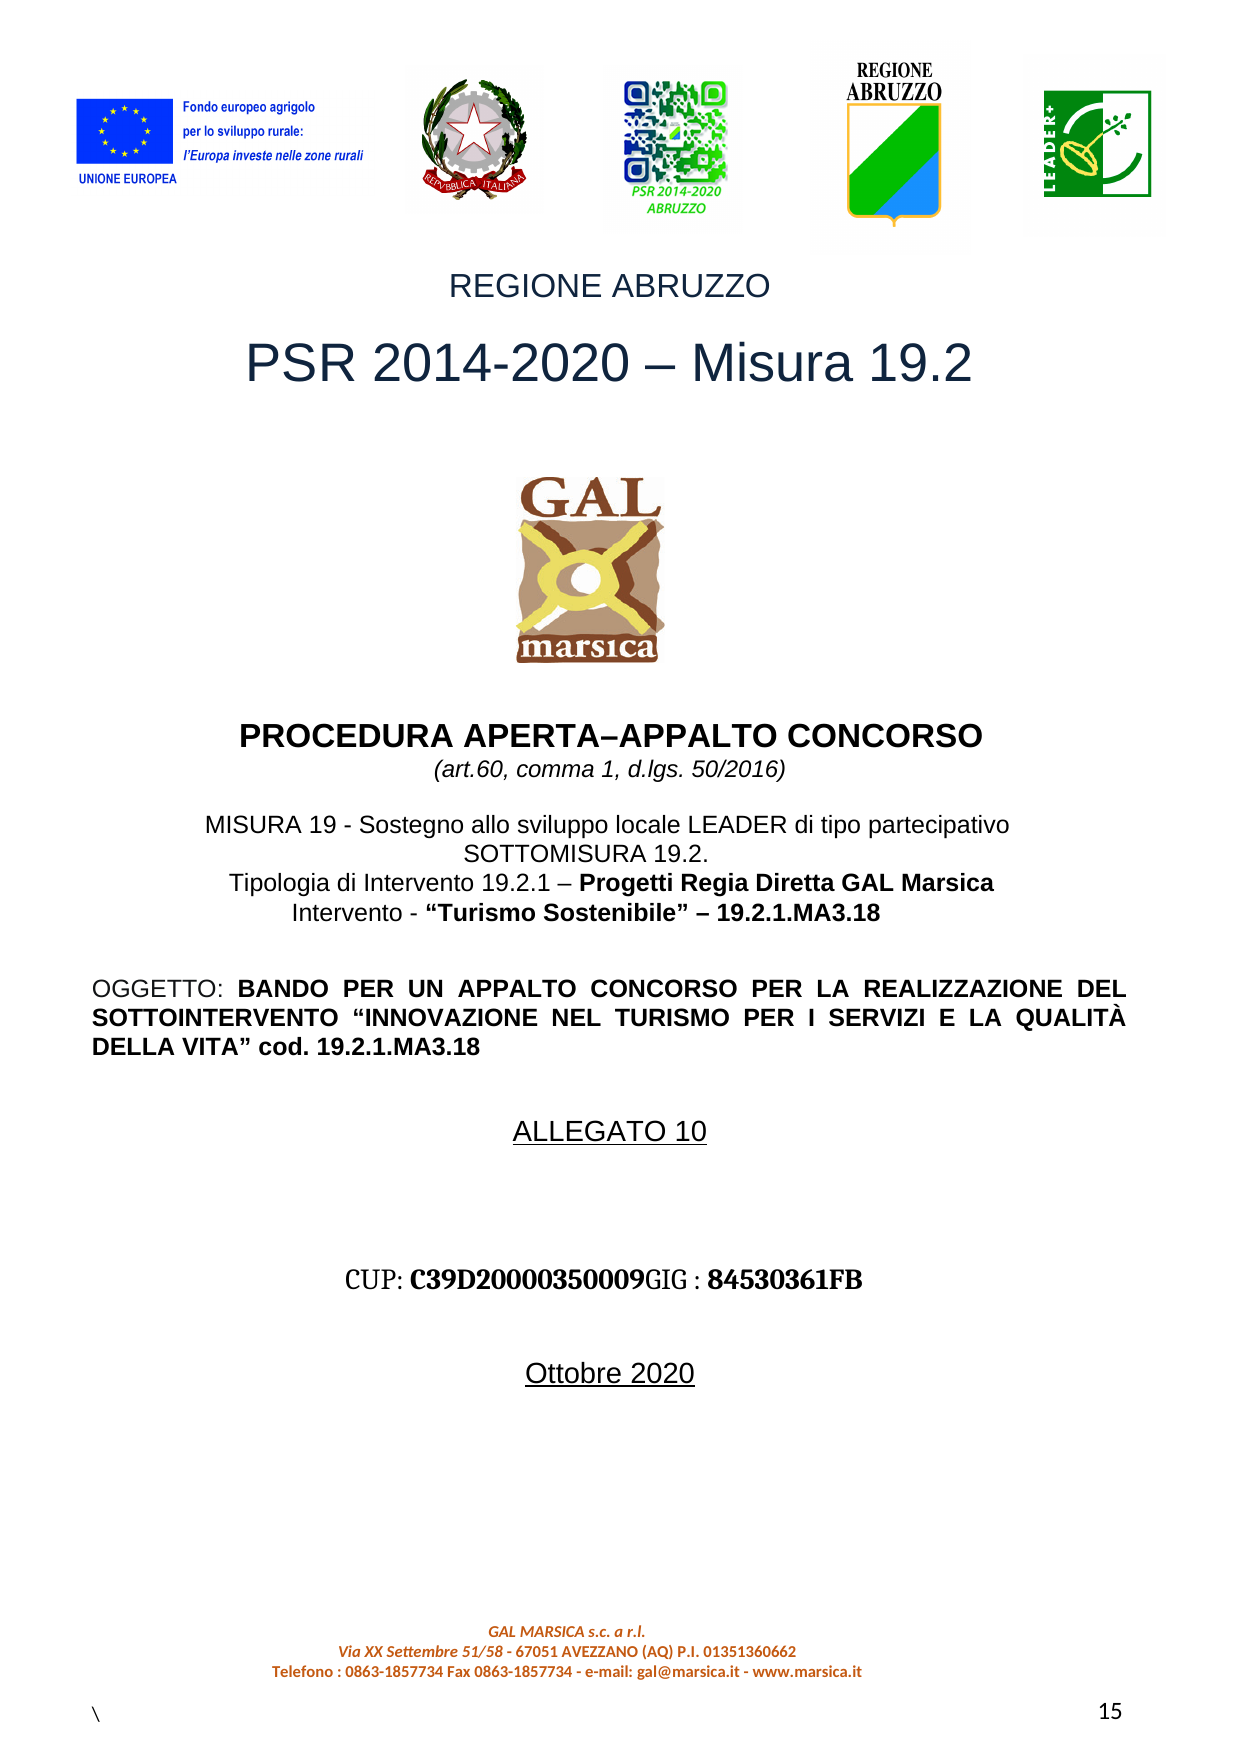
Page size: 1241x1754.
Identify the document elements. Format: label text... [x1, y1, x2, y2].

subtitle Ottobre 2020 [92, 1356, 1128, 1389]
picture [515, 477, 665, 663]
text OGGETTO: BANDO PER UN APPALTO CONCORSO PER LA REALIZZAZIONE DEL SOTTOINTERVENTO “INNOVAZIONE NEL TURISMO PER I SERVIZI E LA QUALITÀ DELLA VITA” cod. 19.2.1.MA3.18 [92, 974, 1128, 1061]
picture [1023, 54, 1167, 237]
text REGIONE ABRUZZO [92, 266, 1128, 305]
text MISURA 19 - Sostegno allo sviluppo locale LEADER di tipo partecipativo [92, 810, 1123, 838]
text Tipologia di Intervento 19.2.1 – Progetti Regia Diretta GAL Marsica [92, 868, 1131, 897]
text PROCEDURA APERTA–APPALTO CONCORSO [92, 716, 1131, 754]
subtitle CUP: C39D20000350009 GIG : 84530361FB [92, 1263, 1116, 1297]
text (art.60, comma 1, d.lgs. 50/2016) [92, 754, 1131, 782]
text Intervento - “Turismo Sostenibile” – 19.2.1.MA3.18 [181, 898, 991, 926]
picture [809, 40, 972, 255]
text SOTTOMISURA 19.2. [181, 839, 991, 868]
picture [602, 65, 743, 234]
subtitle ALLEGATO 10 [92, 1114, 1128, 1148]
text PSR 2014-2020 – Misura 19.2 [92, 331, 1128, 393]
picture [71, 90, 375, 196]
picture [405, 65, 544, 214]
